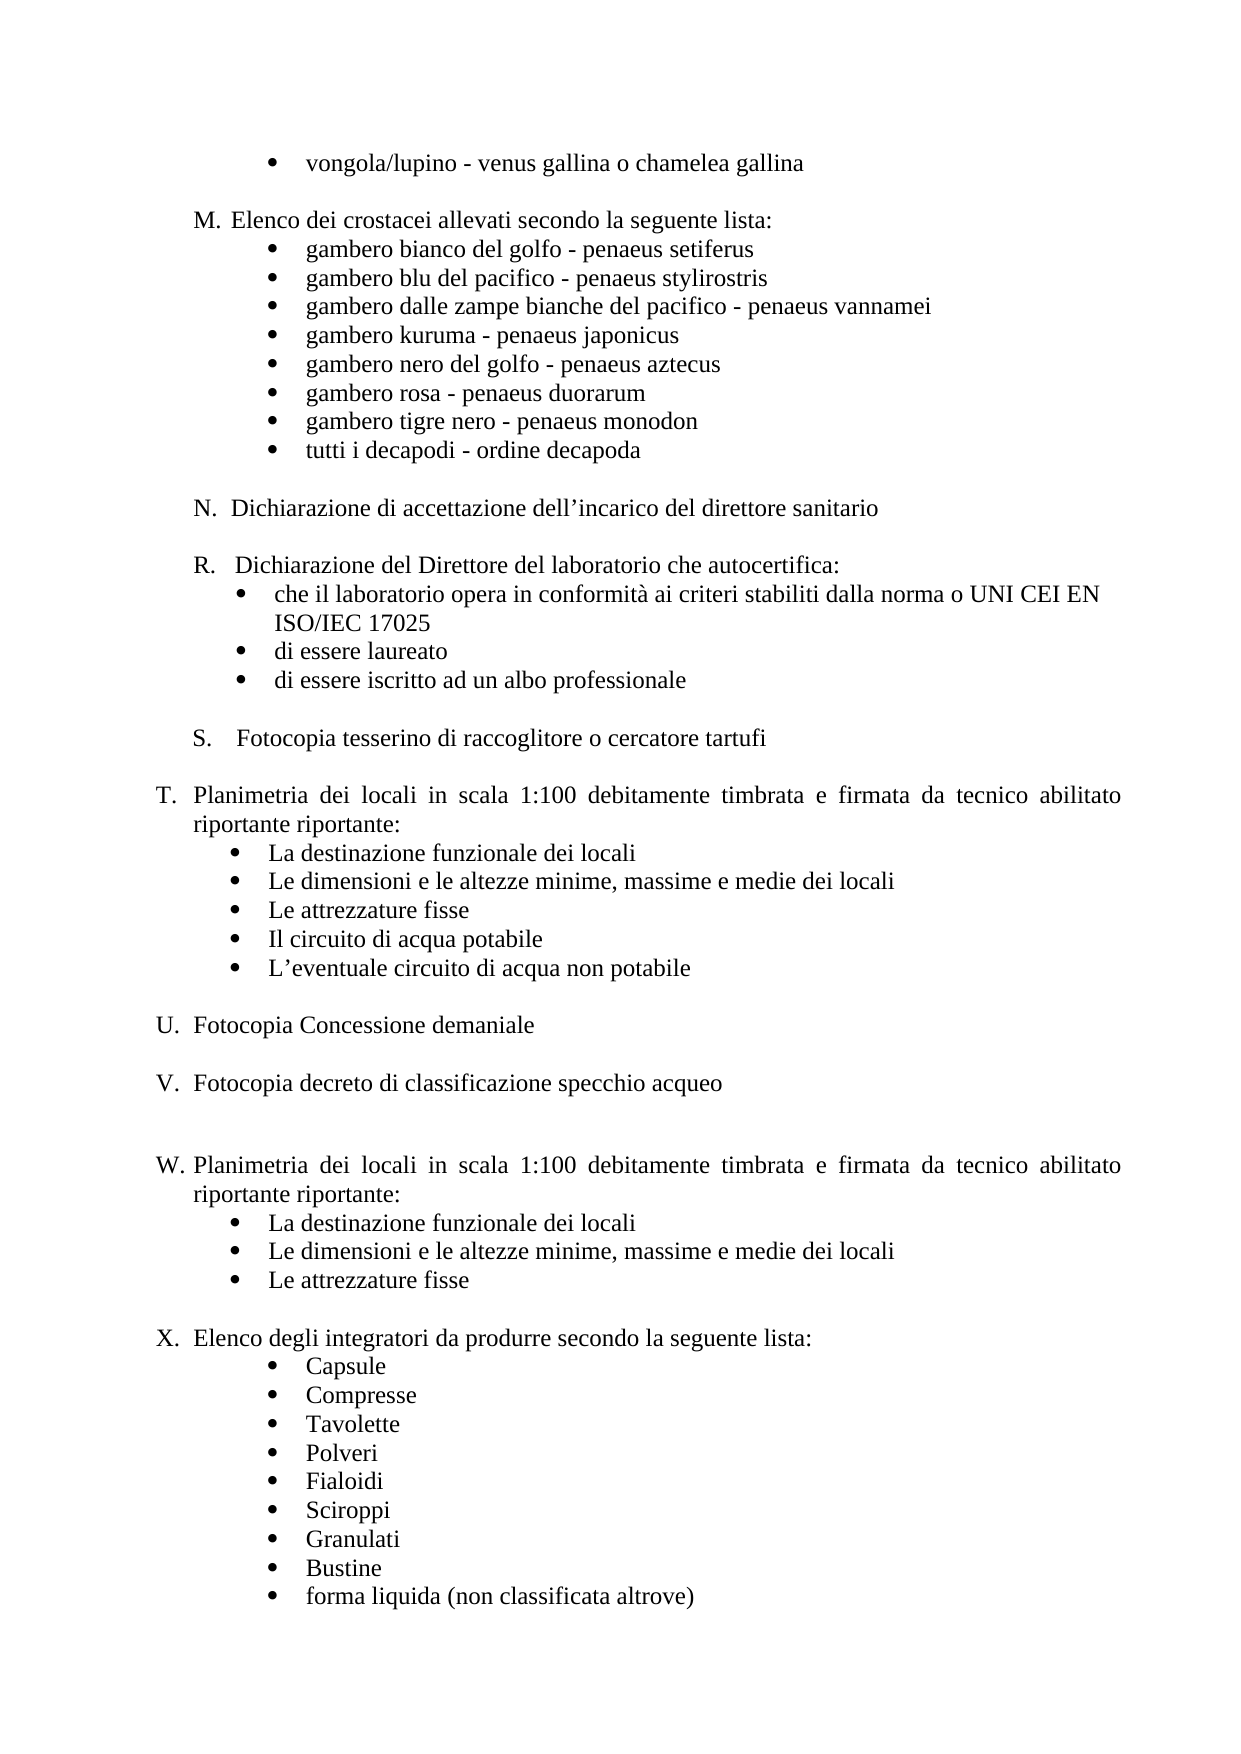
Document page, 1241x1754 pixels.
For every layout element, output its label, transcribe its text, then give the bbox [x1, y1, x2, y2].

list Granulati [268, 1524, 1122, 1553]
list tutti i decapodi - ordine decapoda [268, 435, 1122, 464]
list Le dimensioni e le altezze minime, massime e medie dei locali [231, 1236, 1122, 1265]
list gambero bianco del golfo - penaeus setiferus [268, 234, 1122, 263]
list di essere iscritto ad un albo professionale [237, 665, 1122, 694]
list Polveri [268, 1438, 1122, 1466]
list Planimetria dei locali in scala 1:100 debitamente timbrata e firmata da tecnico abilitato riportante riportante: [156, 1150, 1122, 1208]
list La destinazione funzionale dei locali [231, 1208, 1122, 1236]
list che il laboratorio opera in conformità ai criteri stabiliti dalla norma o UNI CEI EN ISO/IEC 17025 [237, 579, 1122, 636]
list gambero blu del pacifico - penaeus stylirostris [268, 263, 1122, 291]
list vongola/lupino - venus gallina o chamelea gallina [268, 148, 1122, 176]
list forma liquida (non classificata altrove) [268, 1581, 1122, 1610]
list Le attrezzature fisse [231, 895, 1122, 924]
list Compresse [268, 1380, 1122, 1409]
text R. Dichiarazione del Direttore del laboratorio che autocertifica: [193, 550, 1122, 579]
list gambero rosa - penaeus duorarum [268, 378, 1122, 406]
list Le dimensioni e le altezze minime, massime e medie dei locali [231, 866, 1122, 895]
list Fialoidi [268, 1466, 1122, 1495]
list La destinazione funzionale dei locali [231, 838, 1122, 866]
list Elenco degli integratori da produrre secondo la seguente lista: [156, 1323, 1122, 1351]
list Planimetria dei locali in scala 1:100 debitamente timbrata e firmata da tecnico abilitato riportante riportante: [156, 780, 1122, 838]
list Capsule [268, 1351, 1122, 1380]
list Bustine [268, 1553, 1122, 1581]
list di essere laureato [237, 636, 1122, 665]
list Sciroppi [268, 1495, 1122, 1524]
list gambero nero del golfo - penaeus aztecus [268, 349, 1122, 378]
list Dichiarazione di accettazione dell’incarico del direttore sanitario [193, 493, 1122, 521]
list Tavolette [268, 1409, 1122, 1438]
list gambero dalle zampe bianche del pacifico - penaeus vannamei [268, 291, 1122, 320]
list gambero kuruma - penaeus japonicus [268, 320, 1122, 349]
list Fotocopia Concessione demaniale [156, 1010, 1122, 1039]
list Fotocopia decreto di classificazione specchio acqueo [156, 1068, 1122, 1096]
list Il circuito di acqua potabile [231, 924, 1122, 953]
list L’eventuale circuito di acqua non potabile [231, 953, 1122, 981]
list Le attrezzature fisse [231, 1265, 1122, 1294]
list Elenco dei crostacei allevati secondo la seguente lista: [193, 205, 1122, 234]
list Fotocopia tesserino di raccoglitore o cercatore tartufi [192, 723, 1122, 751]
list gambero tigre nero - penaeus monodon [268, 406, 1122, 435]
